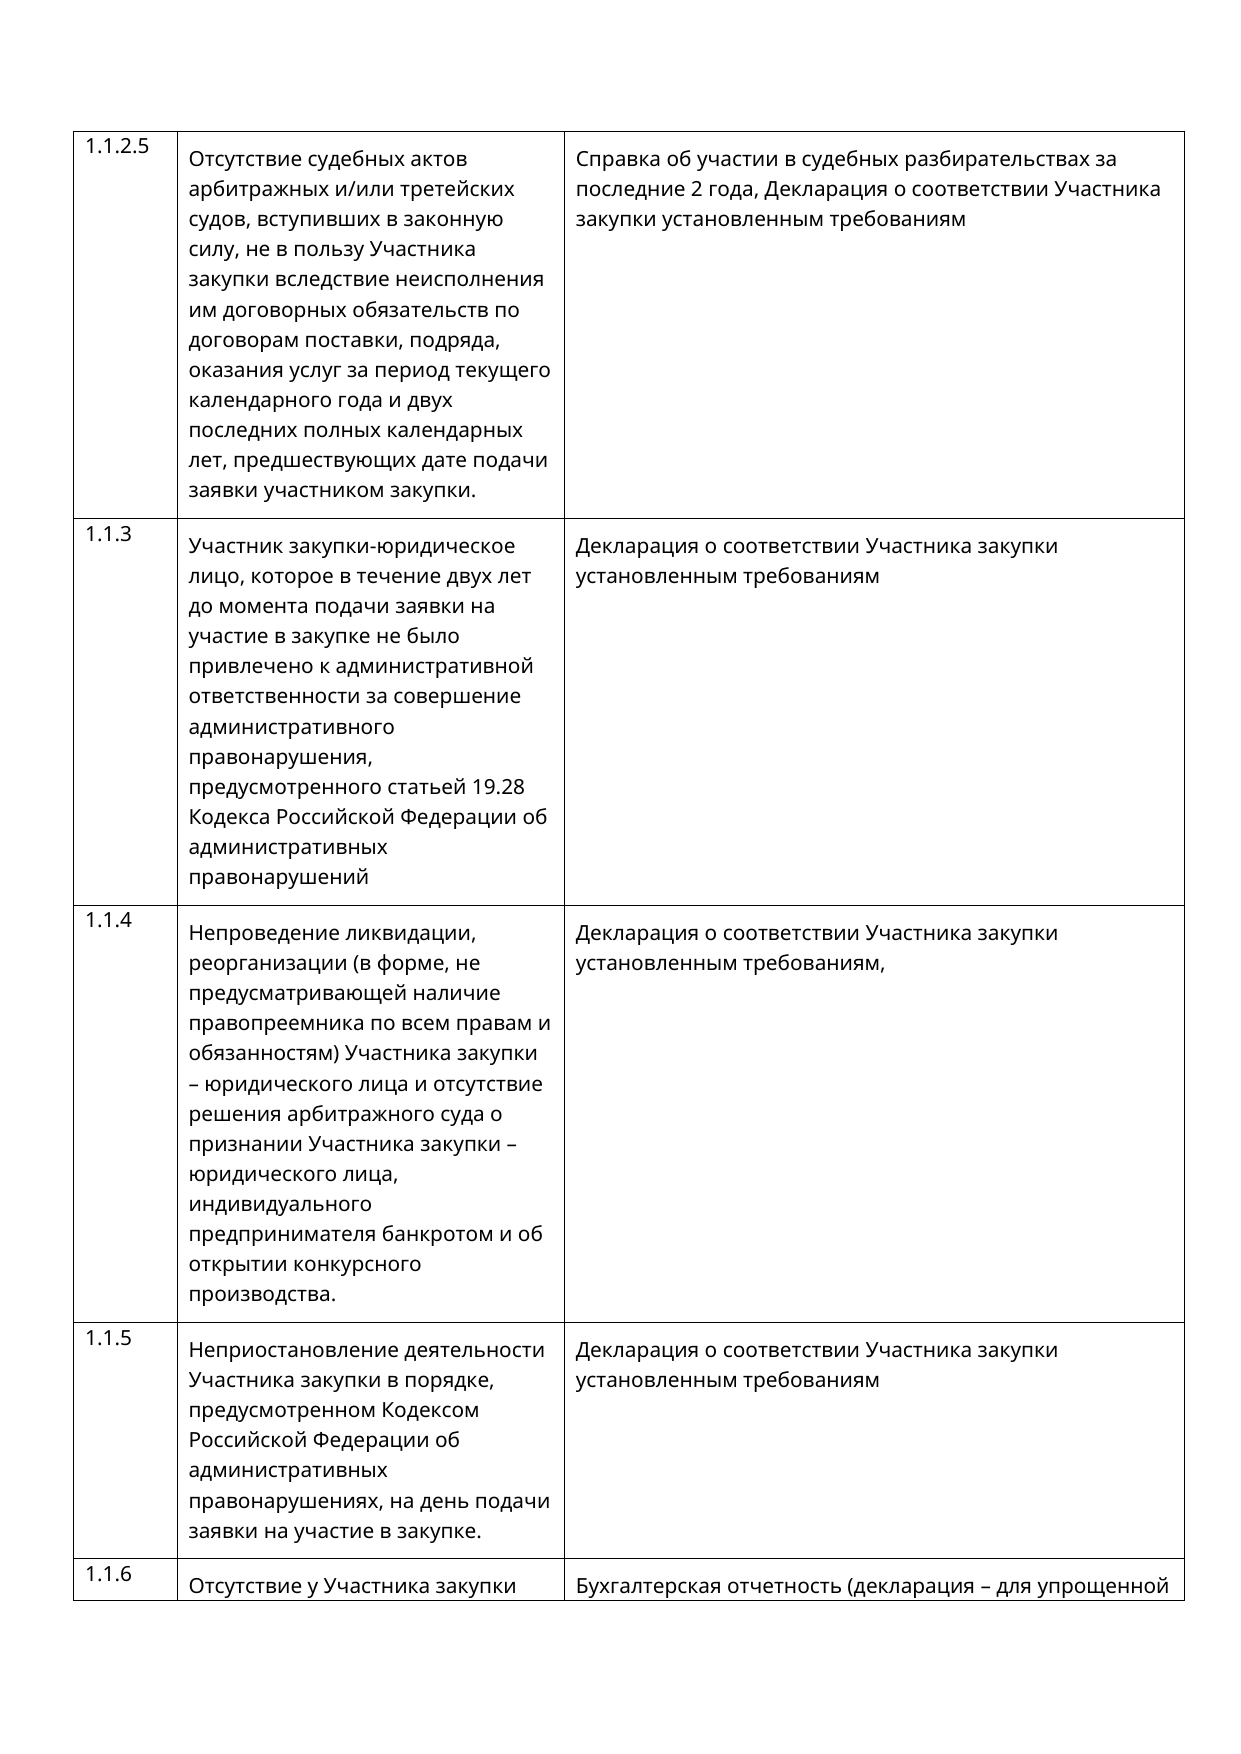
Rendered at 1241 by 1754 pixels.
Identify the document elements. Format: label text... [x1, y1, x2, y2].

table_cell 1.1.3 [74, 519, 177, 904]
table_cell Отсутствие судебных актов арбитражных и/или третейских судов, вступивших в законную силу, не в пользу Участника закупки вследствие неисполнения им договорных обязательств по договорам поставки, подряда, оказания услуг за период текущего календарного года и двух последних полных календарных лет, предшествующих дате подачи заявки участником закупки. [178, 132, 564, 518]
table_cell Декларация о соответствии Участника закупки установленным требованиям, [565, 906, 1184, 1322]
table_cell Декларация о соответствии Участника закупки установленным требованиям [565, 1323, 1184, 1558]
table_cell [178, 1559, 564, 1600]
table_cell Неприостановление деятельности Участника закупки в порядке, предусмотренном Кодексом Российской Федерации об административных правонарушениях, на день подачи заявки на участие в закупке. [178, 1323, 564, 1558]
table_cell 1.1.5 [74, 1323, 177, 1558]
table_cell Справка об участии в судебных разбирательствах за последние 2 года, Декларация о соответствии Участника закупки установленным требованиям [565, 132, 1184, 518]
table_cell 1.1.6 [74, 1559, 177, 1600]
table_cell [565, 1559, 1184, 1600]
table_cell 1.1.4 [74, 906, 177, 1322]
table_cell Непроведение ликвидации, реорганизации (в форме, не предусматривающей наличие правопреемника по всем правам и обязанностям) Участника закупки – юридического лица и отсутствие решения арбитражного суда о признании Участника закупки – юридического лица, индивидуального предпринимателя банкротом и об открытии конкурсного производства. [178, 906, 564, 1322]
table_cell 1.1.2.5 [74, 132, 177, 518]
table_cell Участник закупки-юридическое лицо, которое в течение двух лет до момента подачи заявки на участие в закупке не было привлечено к административной ответственности за совершение административного правонарушения, предусмотренного статьей 19.28 Кодекса Российской Федерации об административных правонарушений [178, 519, 564, 904]
table_cell Декларация о соответствии Участника закупки установленным требованиям [565, 519, 1184, 904]
